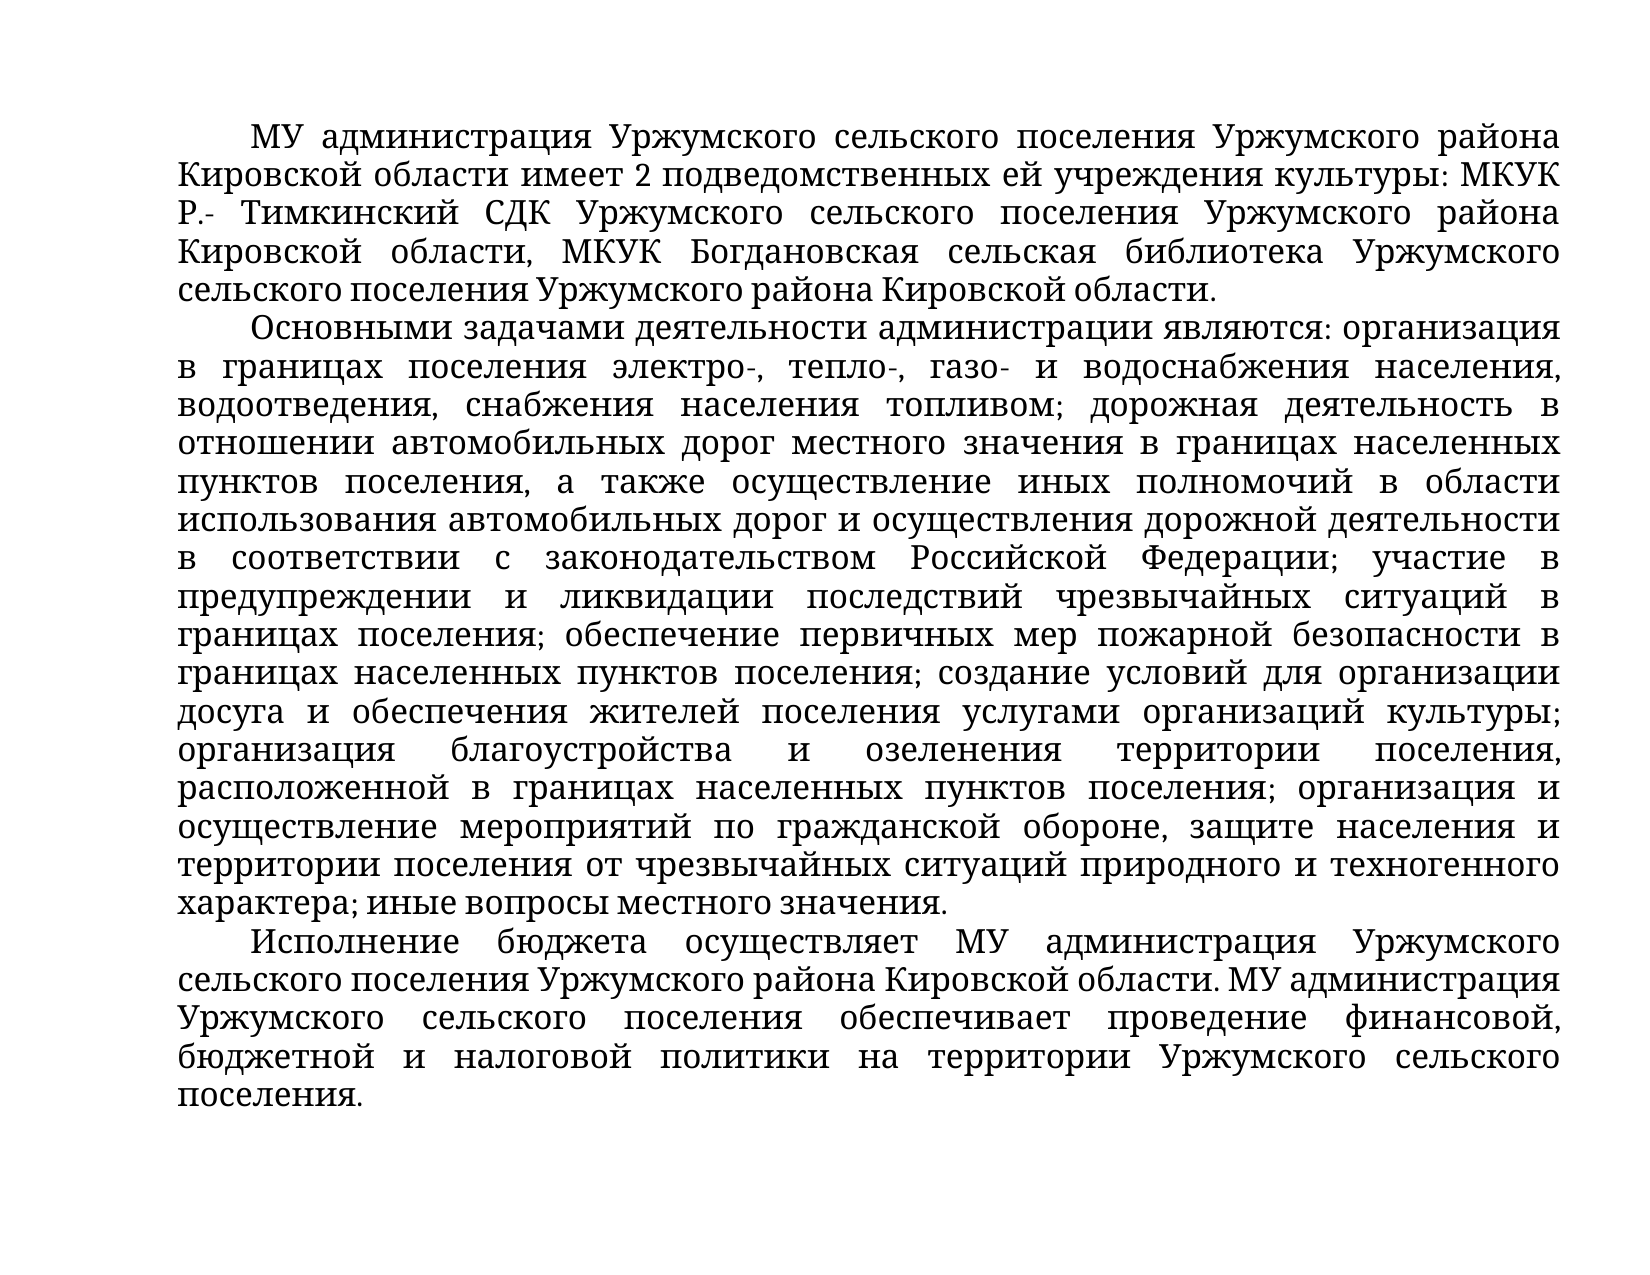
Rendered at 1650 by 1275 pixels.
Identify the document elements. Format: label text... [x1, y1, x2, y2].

text Исполнение бюджета осуществляет МУ администрация Уржумского сельского поселения Уржумского района Кировской области. МУ администрация Уржумского сельского поселения обеспечивает проведение финансовой, бюджетной и налоговой политики на территории Уржумского сельского поселения. [177, 923, 1561, 1115]
text Основными задачами деятельности администрации являются: организация в границах поселения электро-, тепло-, газо- и водоснабжения населения, водоотведения, снабжения населения топливом; дорожная деятельность в отношении автомобильных дорог местного значения в границах населенных пунктов поселения, а также осуществление иных полномочий в области использования автомобильных дорог и осуществления дорожной деятельности в соответствии с законодательством Российской Федерации; участие в предупреждении и ликвидации последствий чрезвычайных ситуаций в границах поселения; обеспечение первичных мер пожарной безопасности в границах населенных пунктов поселения; создание условий для организации досуга и обеспечения жителей поселения услугами организаций культуры; организация благоустройства и озеленения территории поселения, расположенной в границах населенных пунктов поселения; организация и осуществление мероприятий по гражданской обороне, защите населения и территории поселения от чрезвычайных ситуаций природного и техногенного характера; иные вопросы местного значения. [177, 310, 1561, 923]
text МУ администрация Уржумского сельского поселения Уржумского района Кировской области имеет 2 подведомственных ей учреждения культуры: МКУК Р.- Тимкинский СДК Уржумского сельского поселения Уржумского района Кировской области, МКУК Богдановская сельская библиотека Уржумского сельского поселения Уржумского района Кировской области. [177, 118, 1561, 310]
